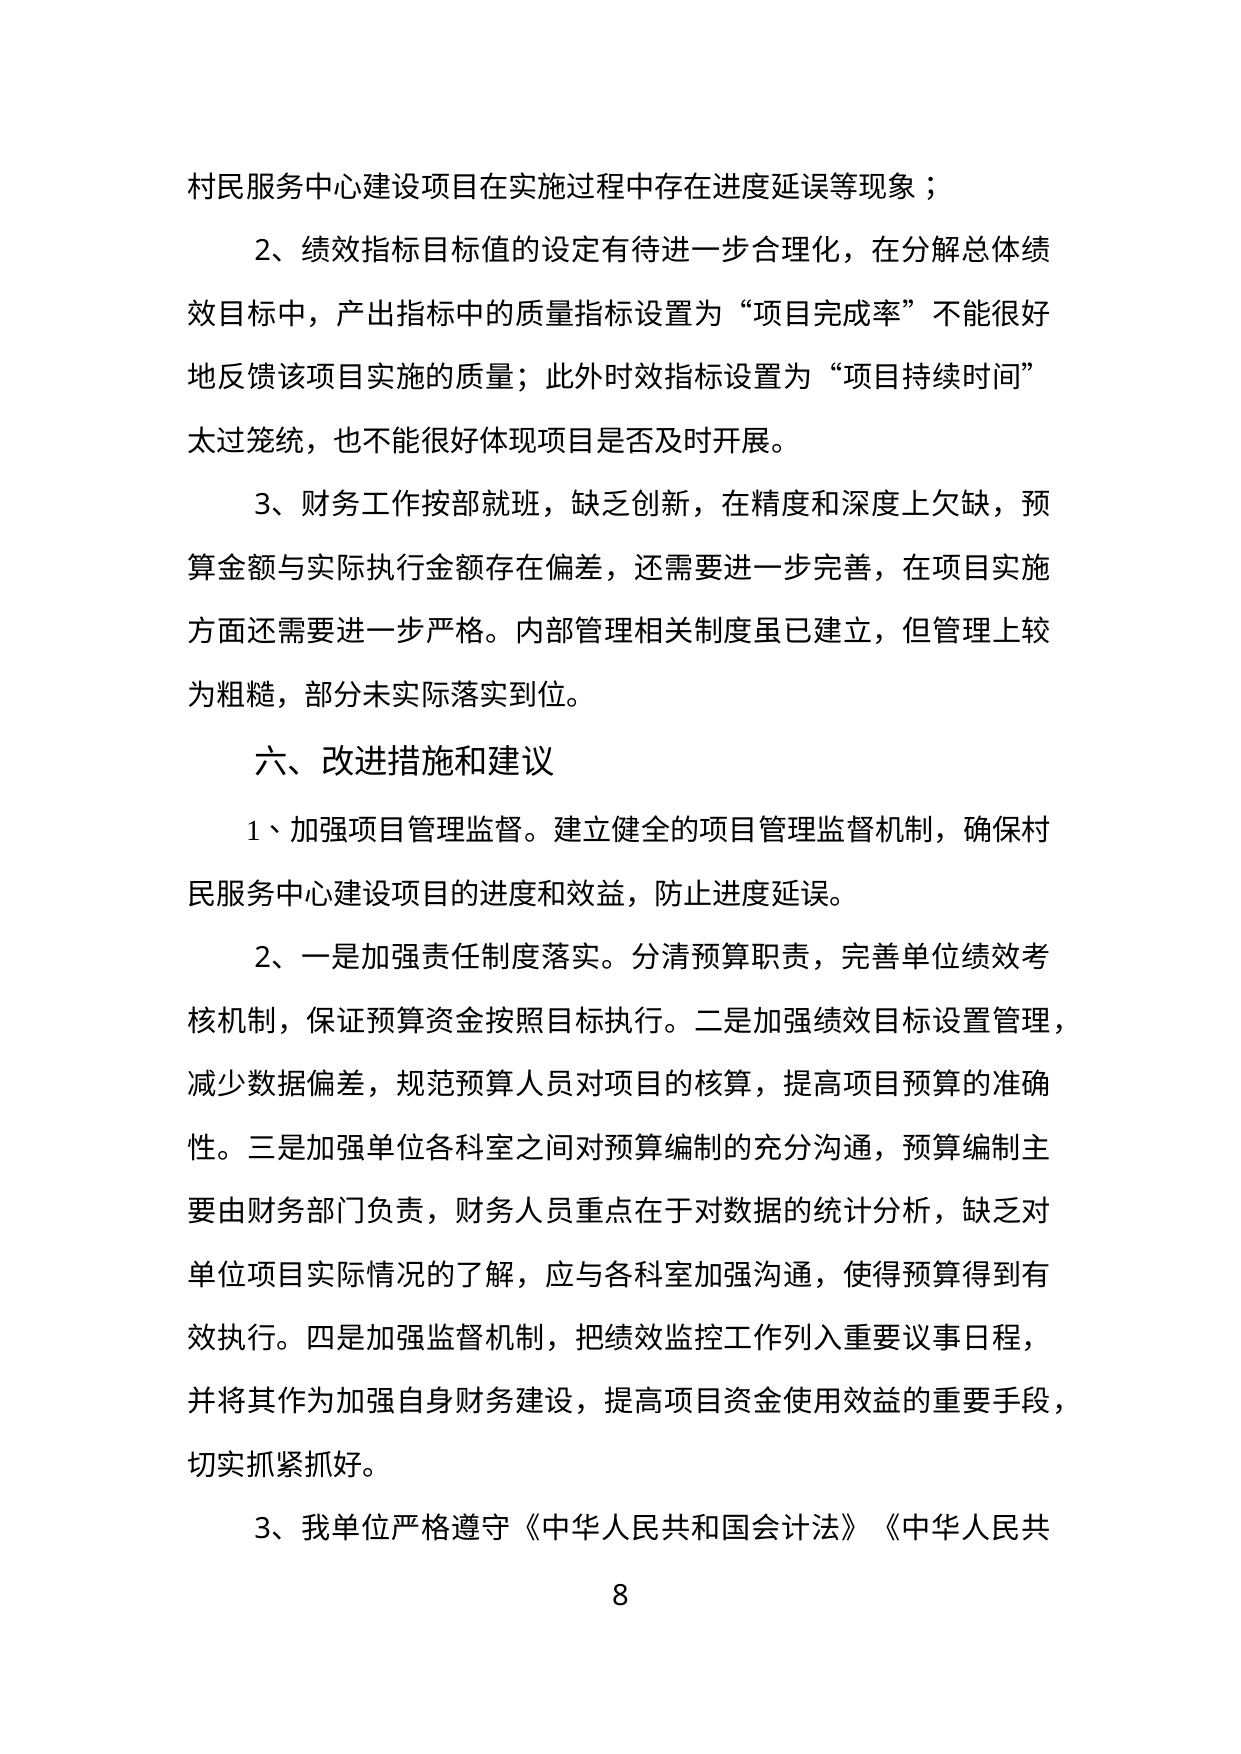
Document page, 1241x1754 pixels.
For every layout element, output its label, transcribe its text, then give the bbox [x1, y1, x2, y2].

text 2、一是加强责任制度落实。分清预算职责，完善单位绩效考核机制，保证预算资金按照目标执行。二是加强绩效目标设置管理，减少数据偏差，规范预算人员对项目的核算，提高项目预算的准确性。三是加强单位各科室之间对预算编制的充分沟通，预算编制主要由财务部门负责，财务人员重点在于对数据的统计分析，缺乏对单位项目实际情况的了解，应与各科室加强沟通，使得预算得到有效执行。四是加强监督机制，把绩效监控工作列入重要议事日程，并将其作为加强自身财务建设，提高项目资金使用效益的重要手段，切实抓紧抓好。 [187, 934, 1053, 1484]
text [187, 163, 1053, 206]
text 2、绩效指标目标值的设定有待进一步合理化，在分解总体绩效目标中，产出指标中的质量指标设置为“项目完成率”不能很好地反馈该项目实施的质量；此外时效指标设置为“项目持续时间”太过笼统，也不能很好体现项目是否及时开展。 [187, 227, 1053, 460]
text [187, 1505, 1053, 1547]
text 1、加强项目管理监督。建立健全的项目管理监督机制，确保村民服务中心建设项目的进度和效益，防止进度延误。 [187, 807, 1053, 913]
subtitle 六、改进措施和建议 [187, 735, 1053, 783]
text 3、财务工作按部就班，缺乏创新，在精度和深度上欠缺，预算金额与实际执行金额存在偏差，还需要进一步完善，在项目实施方面还需要进一步严格。内部管理相关制度虽已建立，但管理上较为粗糙，部分未实际落实到位。 [187, 481, 1053, 713]
